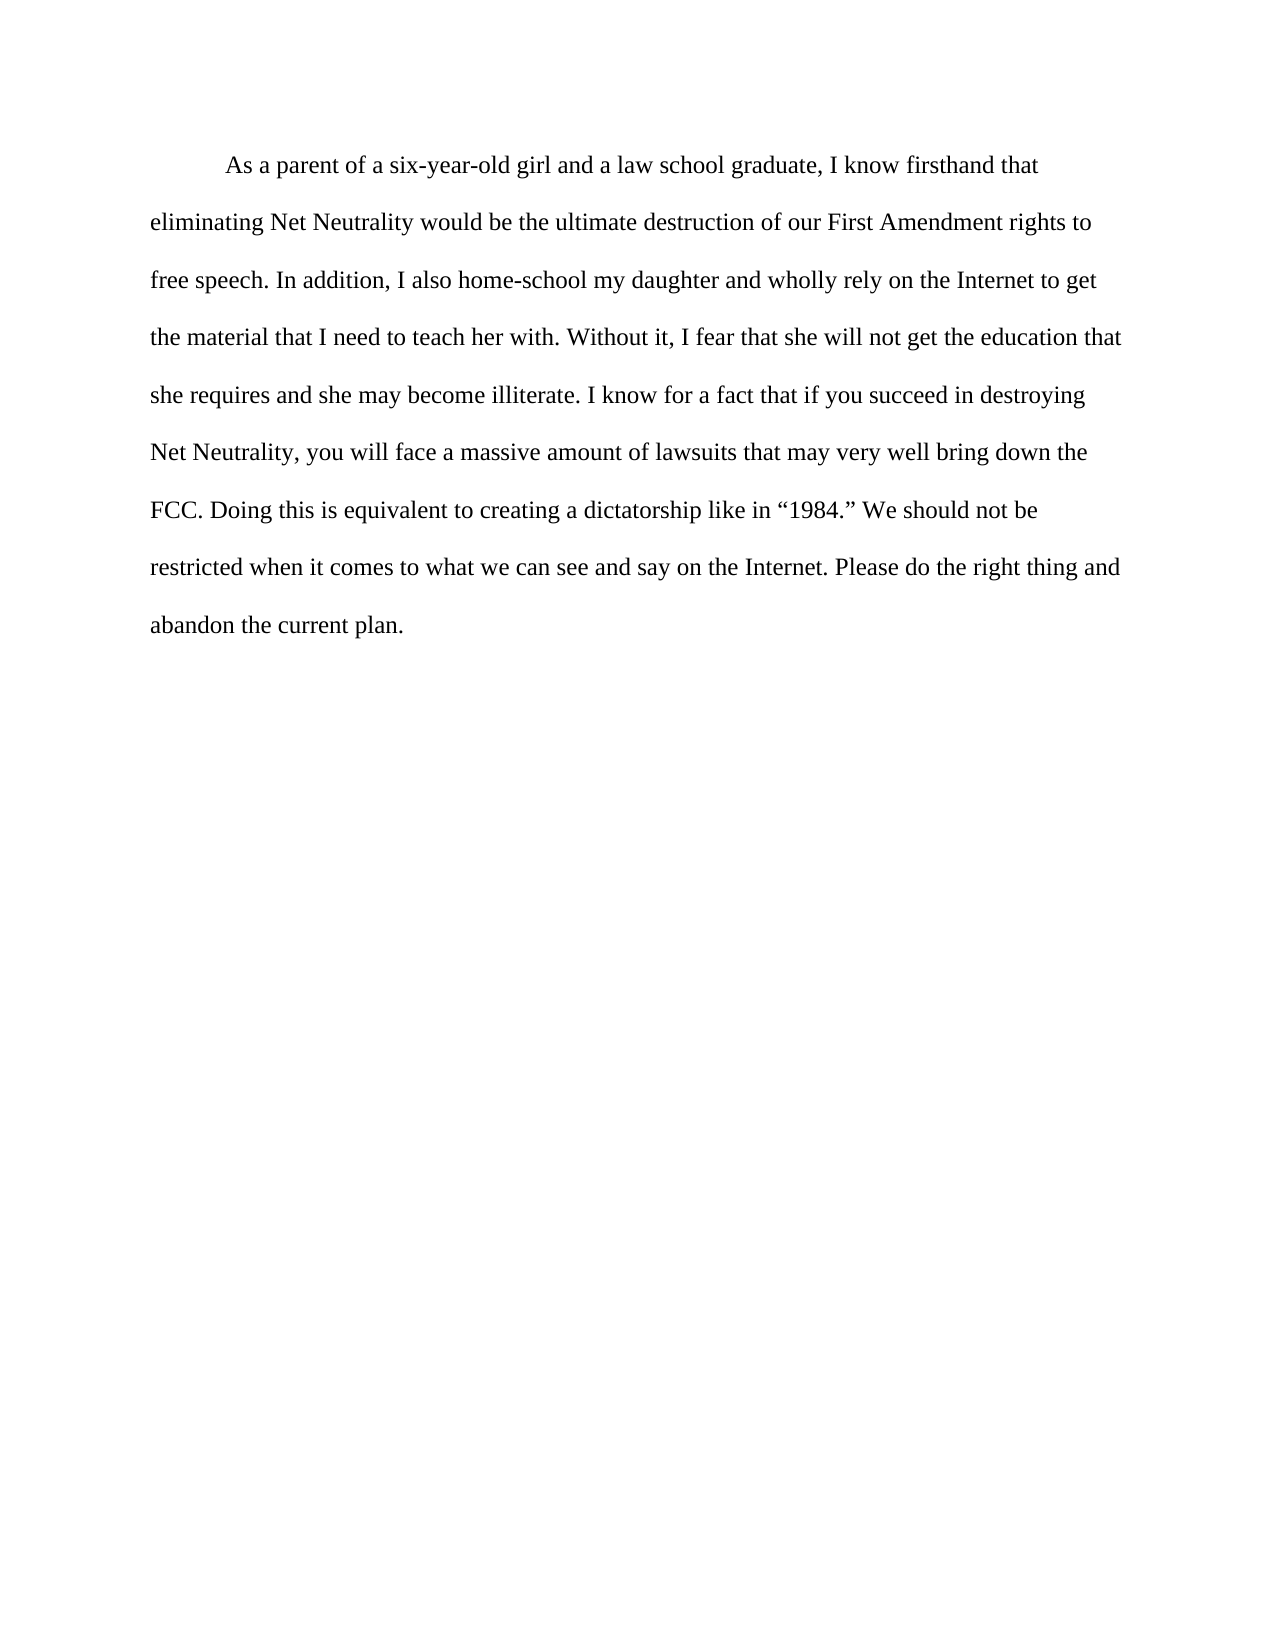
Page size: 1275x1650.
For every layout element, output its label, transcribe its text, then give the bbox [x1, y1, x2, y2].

text As a parent of a six-year-old girl and a law school graduate, I know firsthand that eliminating Net Neutrality would be the ultimate destruction of our First Amendment rights to free speech. In addition, I also home-school my daughter and wholly rely on the Internet to get the material that I need to teach her with. Without it, I fear that she will not get the education that she requires and she may become illiterate. I know for a fact that if you succeed in destroying Net Neutrality, you will face a massive amount of lawsuits that may very well bring down the FCC. Doing this is equivalent to creating a dictatorship like in “1984.” We should not be restricted when it comes to what we can see and say on the Internet. Please do the right thing and abandon the current plan. [150, 150, 1125, 639]
